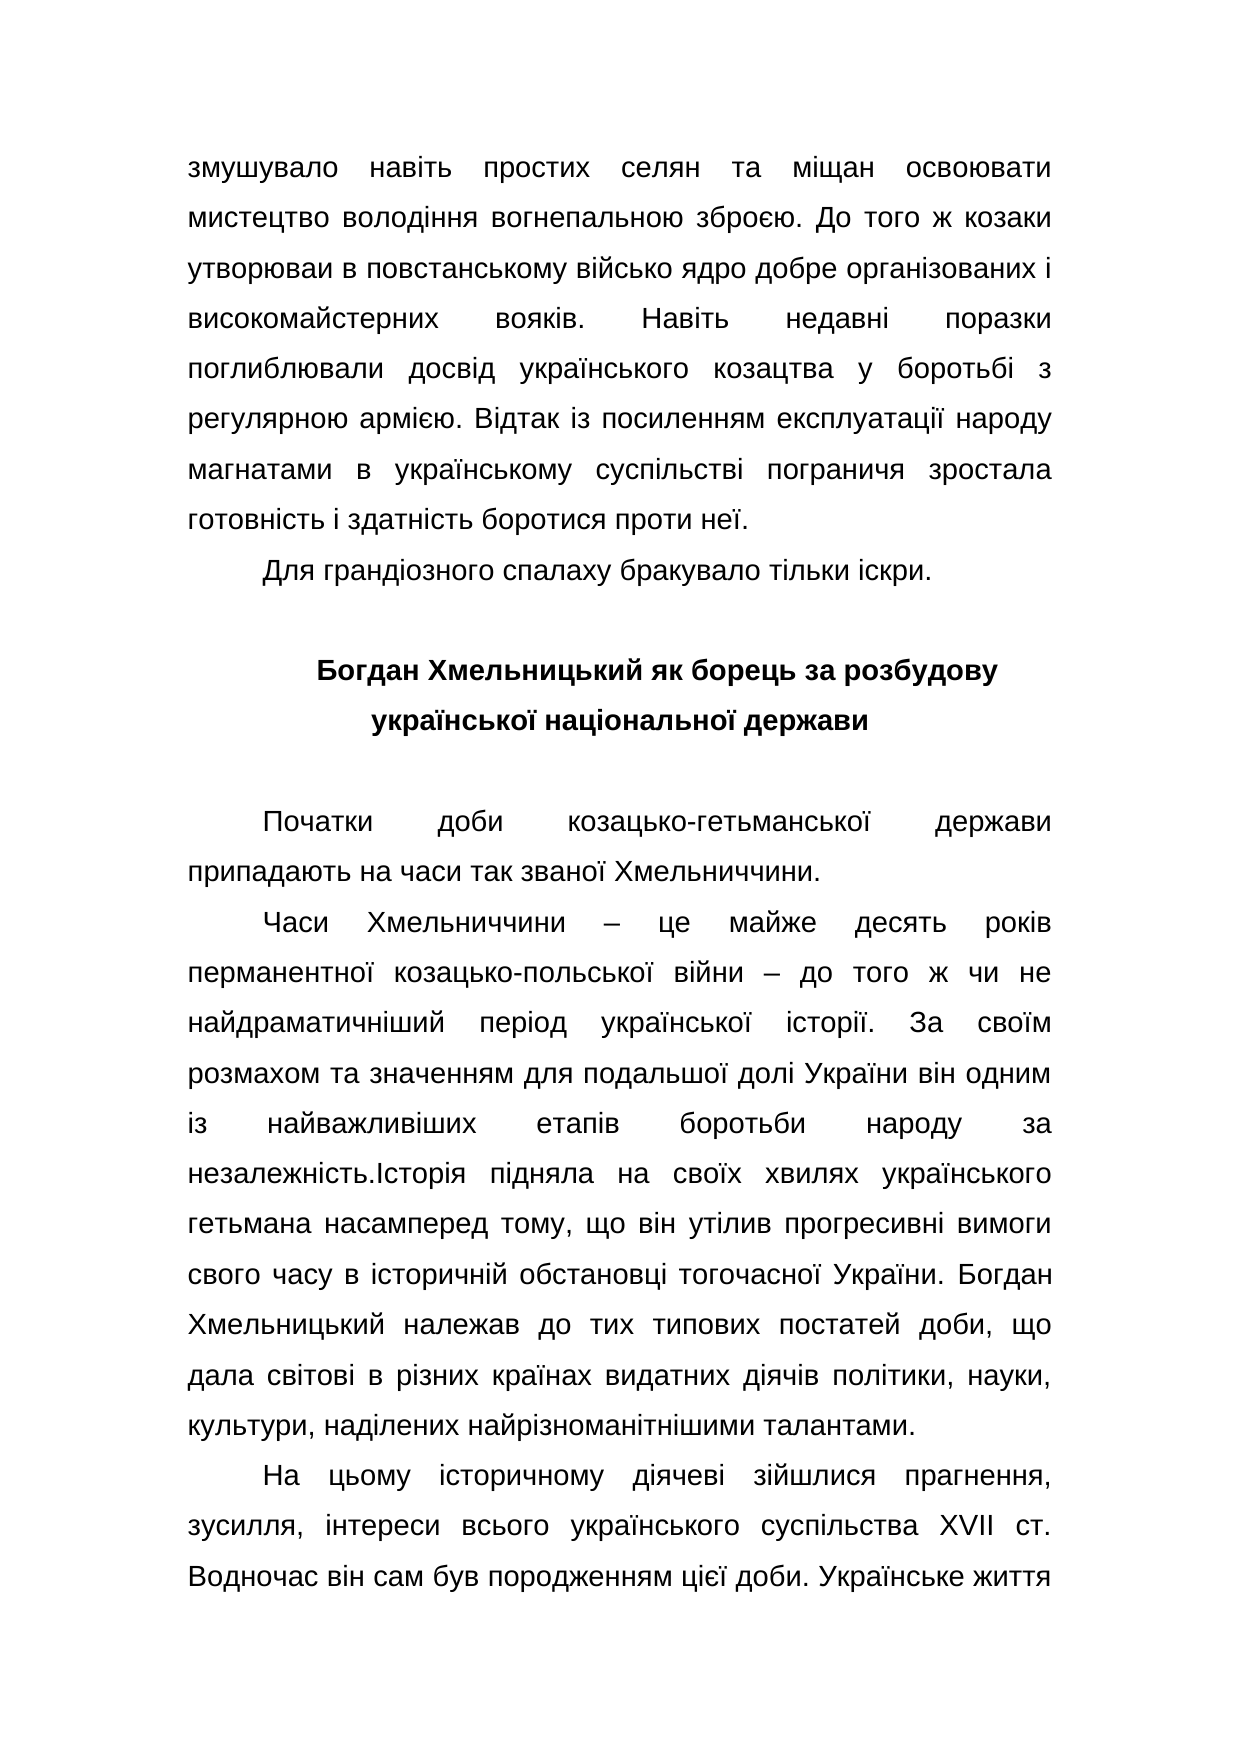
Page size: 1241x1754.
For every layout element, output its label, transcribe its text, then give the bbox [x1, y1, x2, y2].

text Часи Хмельниччини – це майже десять років перманентної козацько-польської війни – до того ж чи не найдраматичніший період української історії. За своїм розмахом та значенням для подальшої долі України він одним із найважливіших етапів боротьби народу за незалежність.Історія підняла на своїх хвилях українського гетьмана насамперед тому, що він утілив прогресивні вимоги свого часу в історичній обстановці тогочасної України. Богдан Хмельницький належав до тих типових постатей доби, що дала світові в різних країнах видатних діячів політики, науки, культури, наділених найрізноманітнішими талантами. [187, 905, 1053, 1441]
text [187, 150, 1053, 536]
text Для грандіозного спалаху бракувало тільки іскри. [187, 552, 1053, 586]
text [187, 1458, 1053, 1592]
text Початки доби козацько-гетьманської держави припадають на часи так званої Хмельниччини. [187, 804, 1053, 888]
text Богдан Хмельницький як борець за розбудову української національної держави [187, 653, 1053, 737]
